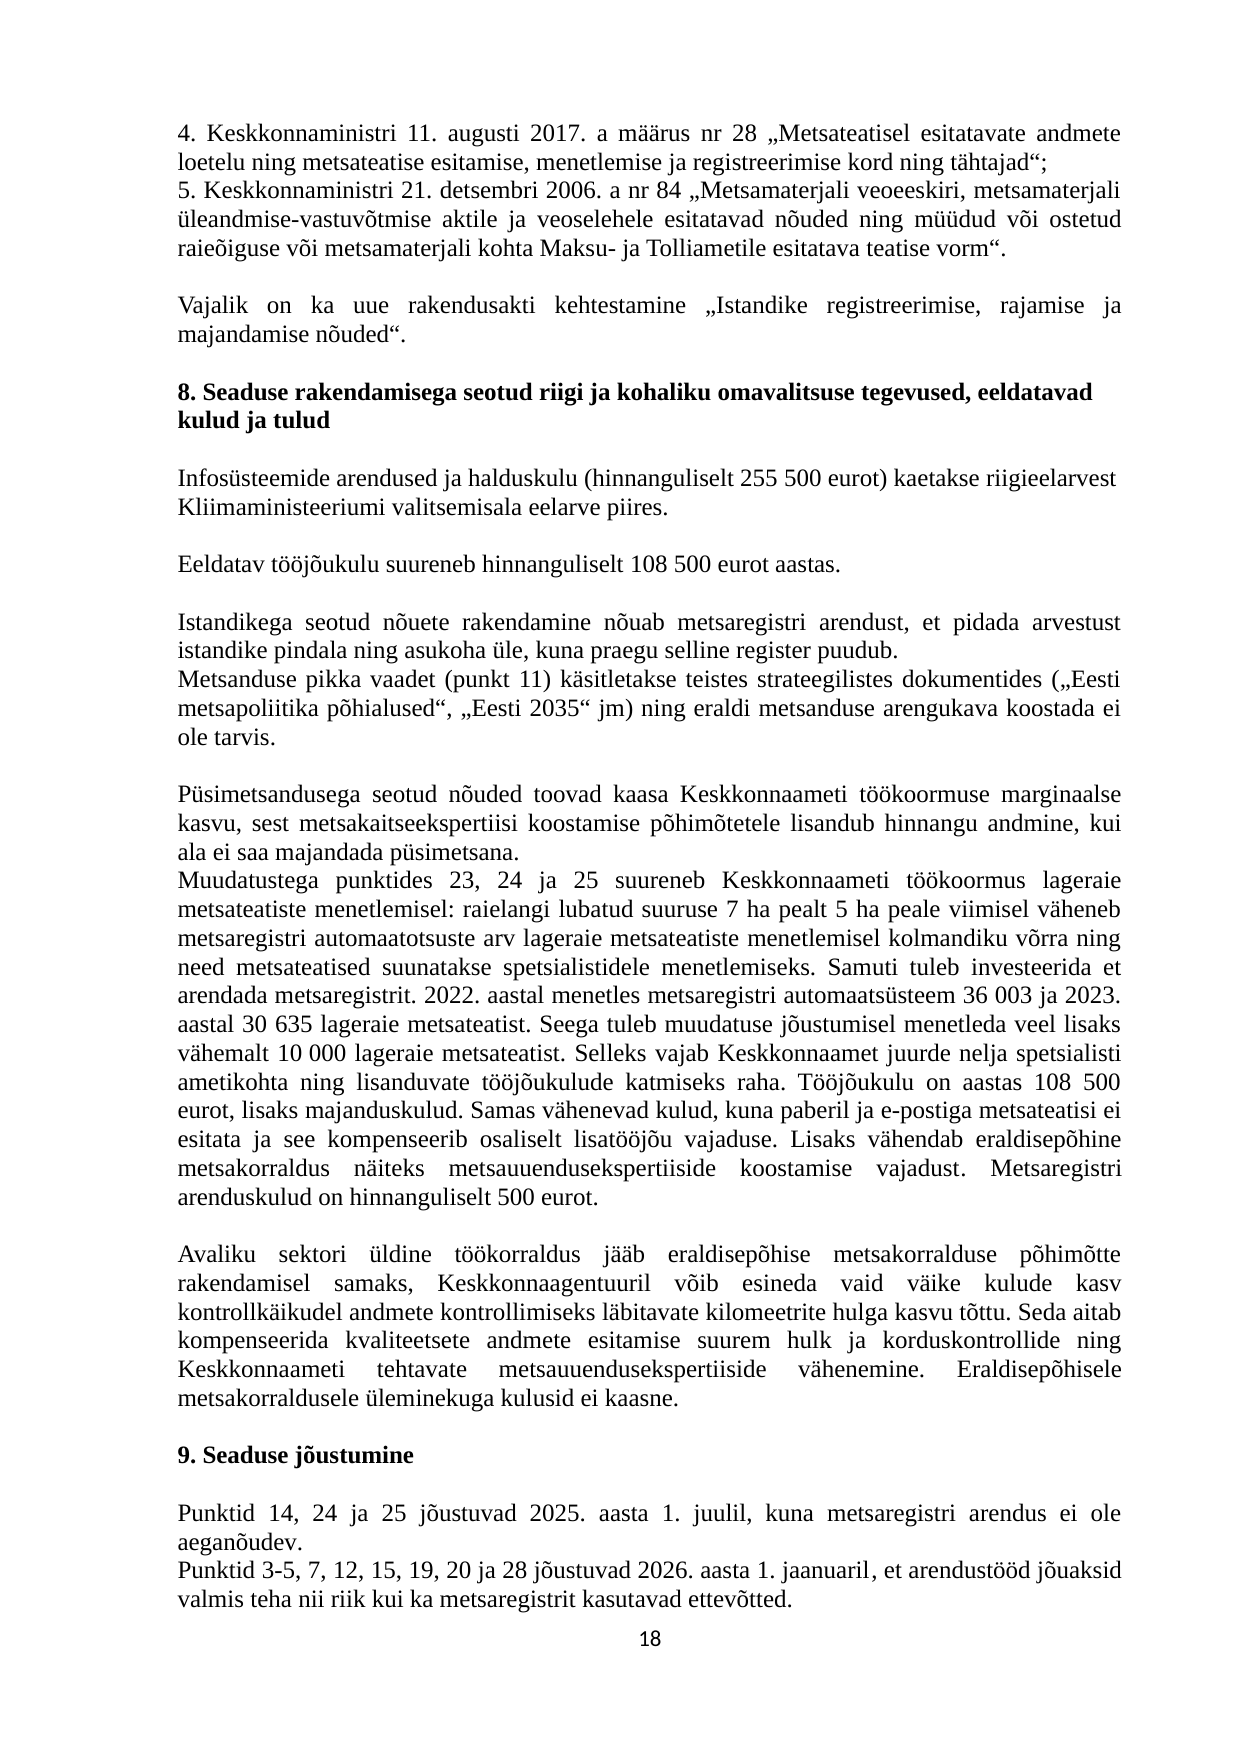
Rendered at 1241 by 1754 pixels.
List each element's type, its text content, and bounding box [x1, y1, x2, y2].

text Metsanduse pikka vaadet (punkt 11) käsitletakse teistes strateegilistes dokumentides („Eesti metsapoliitika põhialused“, „Eesti 2035“ jm) ning eraldi metsanduse arengukava koostada ei ole tarvis. [177, 664, 1122, 751]
text 9. Seaduse jõustumine [177, 1441, 1122, 1469]
text 4. Keskkonnaministri 11. augusti 2017. a määrus nr 28 „Metsateatisel esitatavate andmete loetelu ning metsateatise esitamise, menetlemise ja registreerimise kord ning tähtajad“; [177, 118, 1122, 176]
text 5. Keskkonnaministri 21. detsembri 2006. a nr 84 „Metsamaterjali veoeeskiri, metsamaterjali üleandmise-vastuvõtmise aktile ja veoselehele esitatavad nõuded ning müüdud või ostetud raieõiguse või metsamaterjali kohta Maksu- ja Tolliametile esitatava teatise vorm“. [177, 176, 1122, 262]
text Punktid 3-5, 7, 12, 15, 19, 20 ja 28 jõustuvad 2026. aasta 1. jaanuaril, et arendustööd jõuaksid valmis teha nii riik kui ka metsaregistrit kasutavad ettevõtted. [177, 1556, 1122, 1613]
text Vajalik on ka uue rakendusakti kehtestamine „Istandike registreerimise, rajamise ja majandamise nõuded“. [177, 291, 1122, 348]
text Muudatustega punktides 23, 24 ja 25 suureneb Keskkonnaameti töökoormus lageraie metsateatiste menetlemisel: raielangi lubatud suuruse 7 ha pealt 5 ha peale viimisel väheneb metsaregistri automaatotsuste arv lageraie metsateatiste menetlemisel kolmandiku võrra ning need metsateatised suunatakse spetsialistidele menetlemiseks. Samuti tuleb investeerida et arendada metsaregistrit. 2022. aastal menetles metsaregistri automaatsüsteem 36 003 ja 2023. aastal 30 635 lageraie metsateatist. Seega tuleb muudatuse jõustumisel menetleda veel lisaks vähemalt 10 000 lageraie metsateatist. Selleks vajab Keskkonnaamet juurde nelja spetsialisti ametikohta ning lisanduvate tööjõukulude katmiseks raha. Tööjõukulu on aastas 108 500 eurot, lisaks majanduskulud. Samas vähenevad kulud, kuna paberil ja e-postiga metsateatisi ei esitata ja see kompenseerib osaliselt lisatööjõu vajaduse. Lisaks vähendab eraldisepõhine metsakorraldus näiteks metsauuendusekspertiiside koostamise vajadust. Metsaregistri arenduskulud on hinnanguliselt 500 eurot. [177, 866, 1122, 1211]
text Püsimetsandusega seotud nõuded toovad kaasa Keskkonnaameti töökoormuse marginaalse kasvu, sest metsakaitseekspertiisi koostamise põhimõtetele lisandub hinnangu andmine, kui ala ei saa majandada püsimetsana. [177, 779, 1122, 866]
text Avaliku sektori üldine töökorraldus jääb eraldisepõhise metsakorralduse põhimõtte rakendamisel samaks, Keskkonnaagentuuril võib esineda vaid väike kulude kasv kontrollkäikudel andmete kontrollimiseks läbitavate kilomeetrite hulga kasvu tõttu. Seda aitab kompenseerida kvaliteetsete andmete esitamise suurem hulk ja korduskontrollide ning Keskkonnaameti tehtavate metsauuendusekspertiiside vähenemine. Eraldisepõhisele metsakorraldusele üleminekuga kulusid ei kaasne. [177, 1239, 1122, 1412]
text 8. Seaduse rakendamisega seotud riigi ja kohaliku omavalitsuse tegevused, eeldatavad kulud ja tulud [177, 377, 1122, 434]
text Eeldatav tööjõukulu suureneb hinnanguliselt 108 500 eurot aastas. [177, 549, 1122, 578]
text Punktid 14, 24 ja 25 jõustuvad 2025. aasta 1. juulil, kuna metsaregistri arendus ei ole aeganõudev. [177, 1498, 1122, 1556]
text Istandikega seotud nõuete rakendamine nõuab metsaregistri arendust, et pidada arvestust istandike pindala ning asukoha üle, kuna praegu selline register puudub. [177, 607, 1122, 664]
text Infosüsteemide arendused ja halduskulu (hinnanguliselt 255 500 eurot) kaetakse riigieelarvest Kliimaministeeriumi valitsemisala eelarve piires. [177, 463, 1122, 521]
